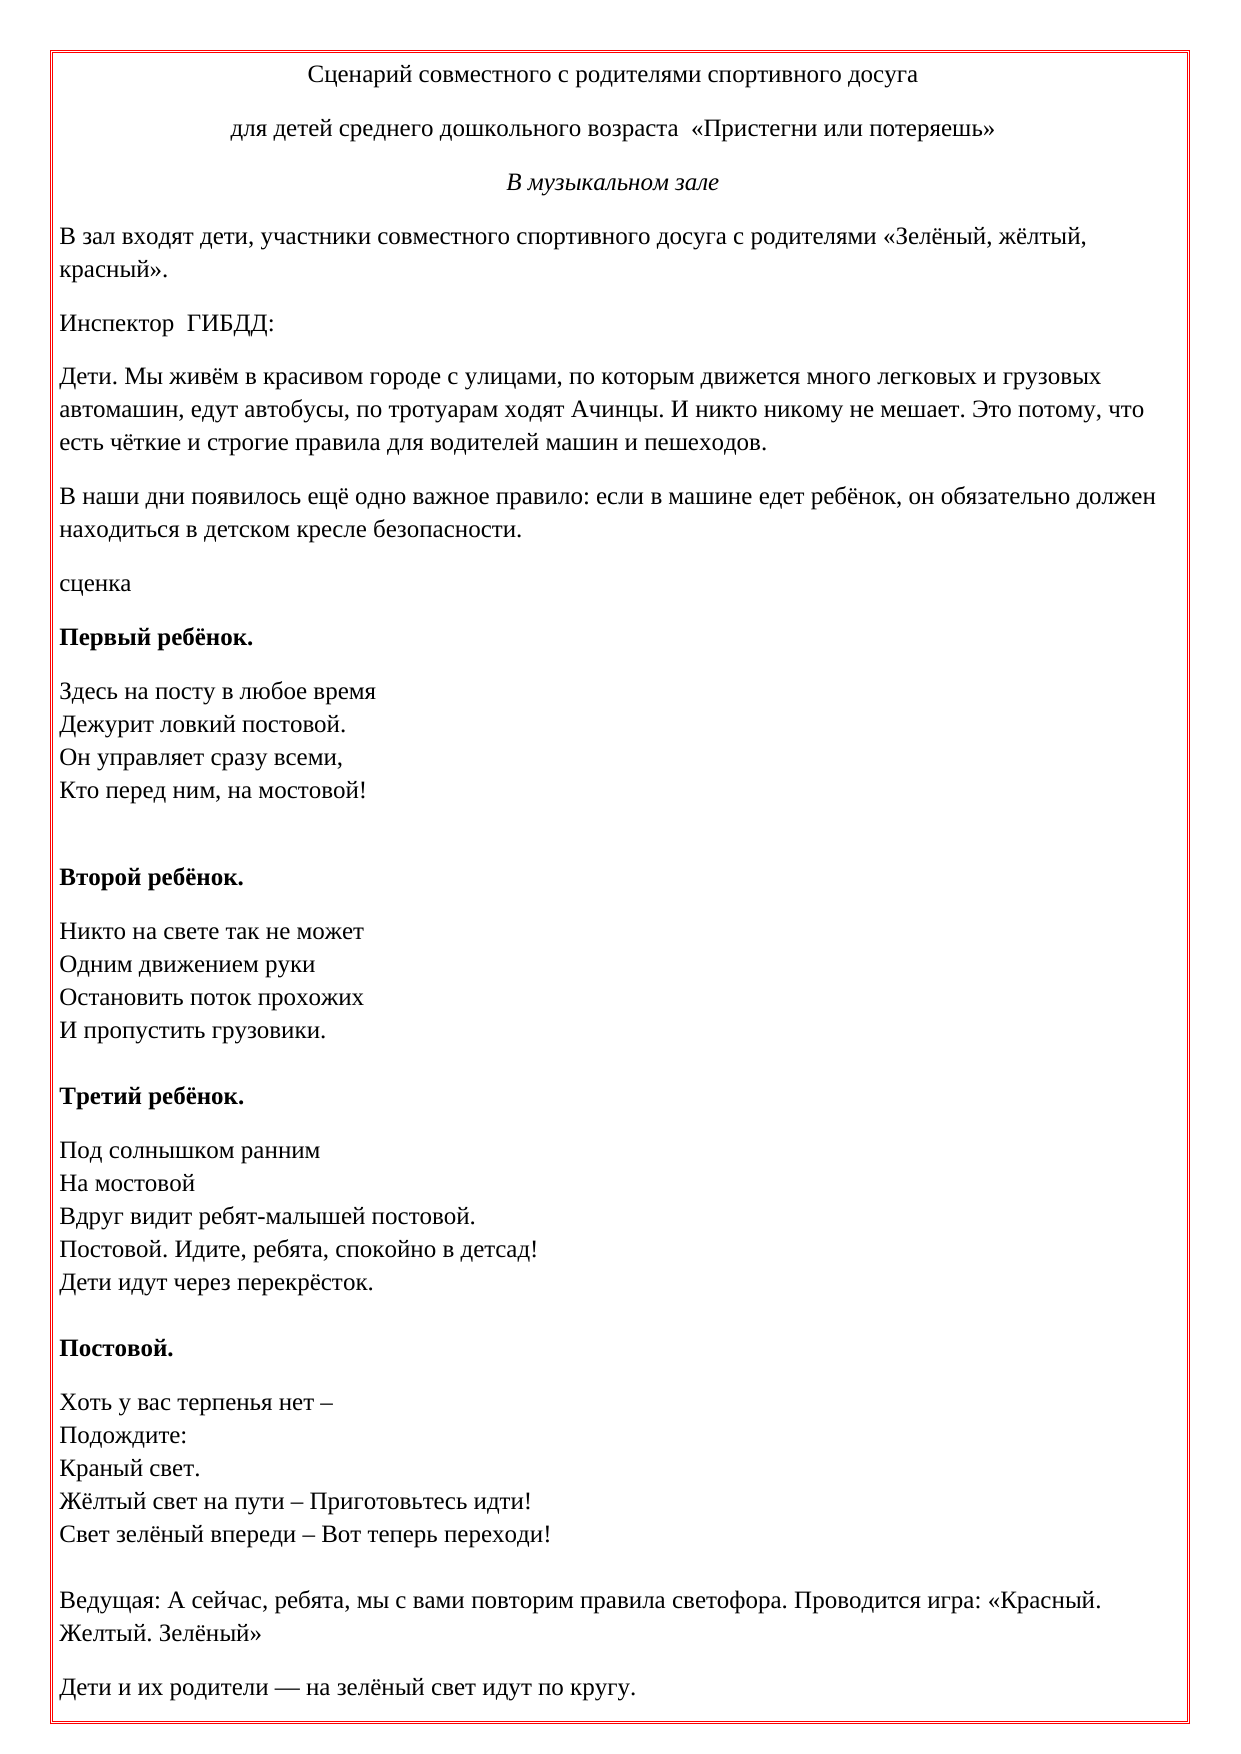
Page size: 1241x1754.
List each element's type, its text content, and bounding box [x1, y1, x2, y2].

text Постовой. [59, 1333, 1167, 1362]
text Второй ребёнок. [59, 862, 1167, 891]
text Хоть у вас терпенья нет – [59, 1387, 1167, 1415]
text Никто на свете так не может [59, 916, 1167, 944]
text Одним движением руки [59, 949, 1167, 977]
text Свет зелёный впереди – Вот теперь переходи! [59, 1519, 1167, 1547]
text Постовой. Идите, ребята, спокойно в детсад! [59, 1234, 1167, 1262]
text Жёлтый свет на пути – Приготовьтесь идти! [59, 1486, 1167, 1514]
text Первый ребёнок. [59, 622, 1167, 651]
text Дежурит ловкий постовой. [59, 709, 1167, 738]
text Дети. Мы живём в красивом городе с улицами, по которым движется много легковых и грузовых автомашин, едут автобусы, по тротуарам ходят Ачинцы. И никто никому не мешает. Это потому, что есть чёткие и строгие правила для водителей машин и пешеходов. [59, 361, 1167, 456]
text Здесь на посту в любое время [59, 676, 1167, 705]
text И пропустить грузовики. [59, 1015, 1167, 1043]
text Под солнышком ранним [59, 1135, 1167, 1163]
text На мостовой [59, 1168, 1167, 1196]
text Краный свет. [59, 1453, 1167, 1481]
text Ведущая: А сейчас, ребята, мы с вами повторим правила светофора. Проводится игра: «Красный. Желтый. Зелёный» [59, 1585, 1167, 1647]
text Инспектор ГИБДД: [59, 308, 1167, 336]
text сценка [59, 568, 1167, 597]
text Кто перед ним, на мостовой! [59, 775, 1167, 804]
text Остановить поток прохожих [59, 982, 1167, 1011]
text Он управляет сразу всеми, [59, 742, 1167, 771]
text В наши дни появилось ещё одно важное правило: если в машине едет ребёнок, он обязательно должен находиться в детском кресле безопасности. [59, 481, 1167, 543]
text В зал входят дети, участники совместного спортивного досуга с родителями «Зелёный, жёлтый, красный». [59, 221, 1167, 282]
text В музыкальном зале [59, 167, 1167, 196]
text Подождите: [59, 1420, 1167, 1448]
text Дети идут через перекрёсток. [59, 1267, 1167, 1296]
text Вдруг видит ребят-малышей постовой. [59, 1201, 1167, 1229]
text Сценарий совместного с родителями спортивного досуга [59, 59, 1167, 88]
text Третий ребёнок. [59, 1081, 1167, 1109]
text для детей среднего дошкольного возраста «Пристегни или потеряешь» [59, 113, 1167, 142]
text Дети и их родители — на зелёный свет идут по кругу. [59, 1672, 1167, 1700]
